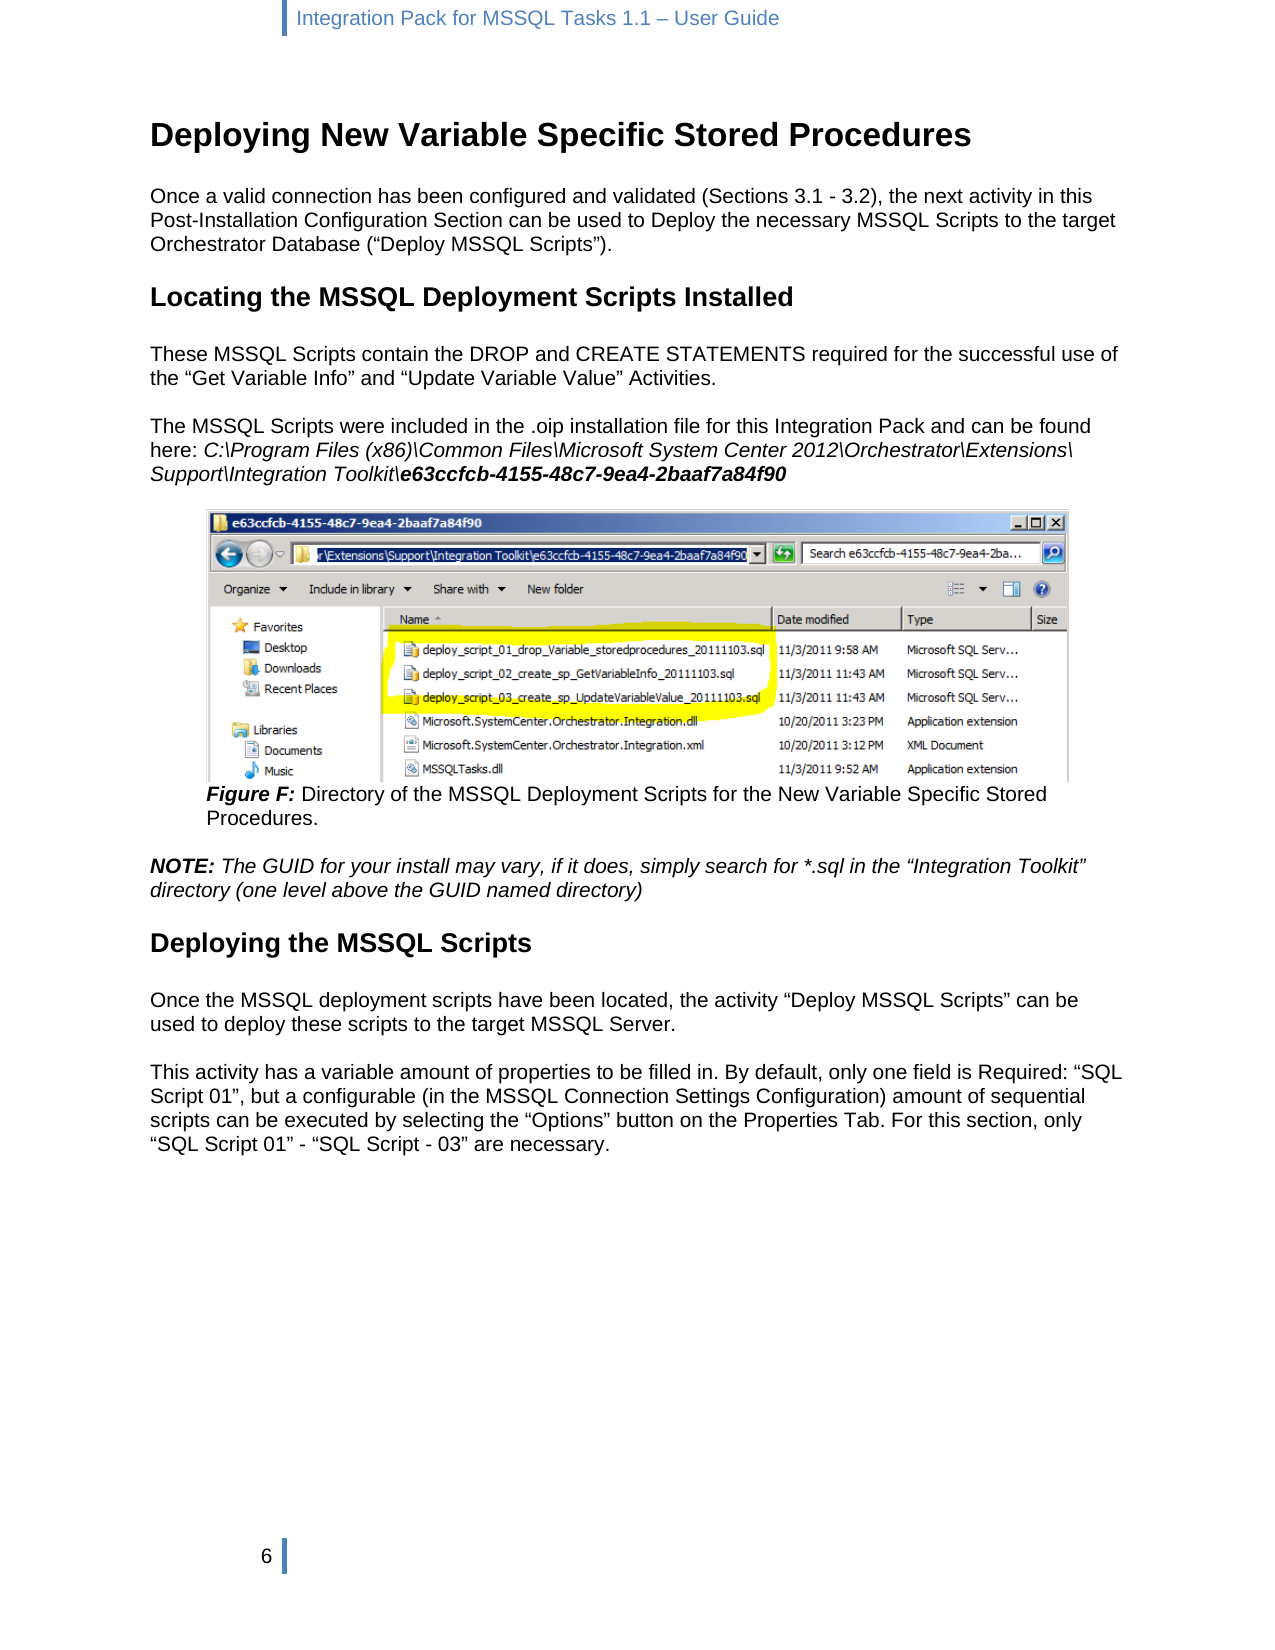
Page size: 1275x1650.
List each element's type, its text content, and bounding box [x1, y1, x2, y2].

text The MSSQL Scripts were included in the .oip installation file for this Integration Pack and can be found here: C:\Program Files (x86)\Common Files\Microsoft System Center 2012\Orchestrator\Extensions\Support\Integration Toolkit\e63ccfcb-4155-48c7-9ea4-2baaf7a84f90 [150, 414, 1125, 486]
subtitle Deploying the MSSQL Scripts [150, 927, 1125, 958]
text Once a valid connection has been configured and validated (Sections 3.1 - 3.2), the next activity in this st-Installation Configuration Section can be used to Deploy the necessary MSSQL Scripts to the target Orchestrator Database (“Deploy MSSQL Scripts”). [150, 184, 1125, 256]
text Once the MSSQL deployment scripts have been located, the activity “Deploy MSSQL Scripts” can be used to deploy these scripts to the target MSSQL Server. [150, 988, 1125, 1036]
text This activity has a variable amount of properties to be filled in. By default, only one field is Required: “SQL Script 01”, but a configurable (in the MSSQL Connection Settings Configuration) amount of sequential scripts can be executed by selecting the “Options” button on the Properties Tab. For this section, only “SQL Script 01” - “SQL Script - 03” are necessary. [150, 1060, 1125, 1156]
picture [206, 509, 1069, 782]
text These MSSQL Scripts contain the DROP and CREATE STATEMENTS required for the successful use of the “Get Variable Info” and “Update Variable Value” Activities. [150, 318, 1125, 390]
text NOTE: The GUID for your install may vary, if it does, simply search for *.sql in the “Integration Toolkit” directory (one level above the GUID named directory) [150, 854, 1125, 902]
subtitle Locating the MSSQL Deployment Scripts Installed [150, 281, 1125, 312]
subtitle Deploying New Variable Specific Stored Procedures [150, 115, 1125, 153]
text Figure F: Directory of the MSSQL Deployment Scripts for the New Variable Specific Stored Procedures. [206, 782, 1125, 830]
